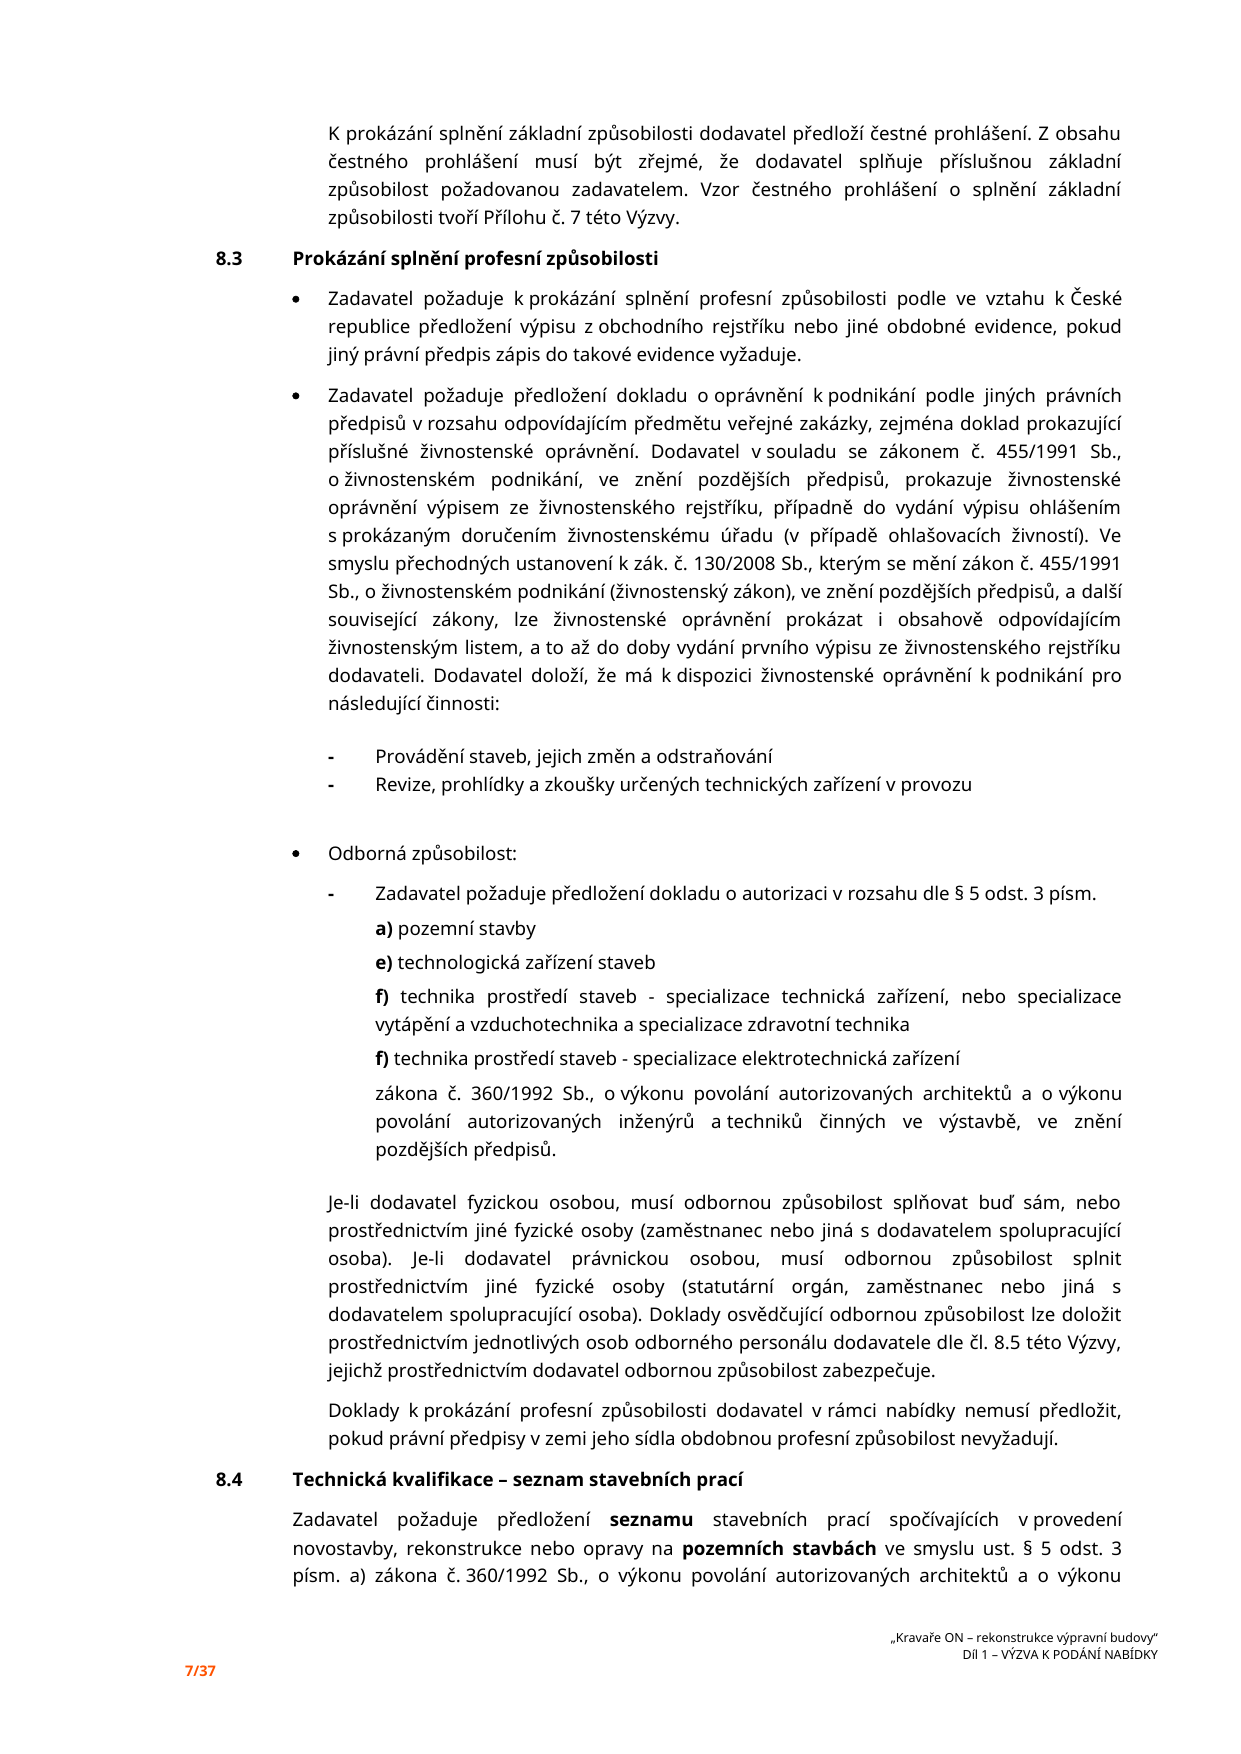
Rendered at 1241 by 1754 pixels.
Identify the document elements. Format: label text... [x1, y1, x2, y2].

text Provádění staveb, jejich změn a odstraňování [328, 743, 1122, 769]
list zákona č. 360/1992 Sb., o výkonu povolání autorizovaných architektů a o výkonu povolání autorizovaných inženýrů a techniků činných ve výstavbě, ve znění pozdějších předpisů. [375, 1080, 1122, 1162]
text Zadavatel požaduje k prokázání splnění profesní způsobilosti podle ve vztahu k České republice předložení výpisu z obchodního rejstříku nebo jiné obdobné evidence, pokud jiný právní předpis zápis do takové evidence vyžaduje. [292, 286, 1122, 367]
text Doklady k prokázání profesní způsobilosti dodavatel v rámci nabídky nemusí předložit, pokud právní předpisy v zemi jeho sídla obdobnou profesní způsobilost nevyžadují. [328, 1398, 1122, 1451]
text Odborná způsobilost: [292, 840, 1122, 866]
text Je-li dodavatel fyzickou osobou, musí odbornou způsobilost splňovat buď sám, nebo prostřednictvím jiné fyzické osoby (zaměstnanec nebo jiná s dodavatelem spolupracující osoba). Je-li dodavatel právnickou osobou, musí odbornou způsobilost splnit prostřednictvím jiné fyzické osoby (statutární orgán, zaměstnanec nebo jiná s dodavatelem spolupracující osoba). Doklady osvědčující odbornou způsobilost lze doložit prostřednictvím jednotlivých osob odborného personálu dodavatele dle čl. 8.5 této Výzvy, jejichž prostřednictvím dodavatel odbornou způsobilost zabezpečuje. [328, 1189, 1122, 1383]
list f) technika prostředí staveb - specializace elektrotechnická zařízení [375, 1046, 1122, 1071]
list a) pozemní stavby [375, 915, 1122, 940]
text Zadavatel požaduje předložení dokladu o oprávnění k podnikání podle jiných právních předpisů v rozsahu odpovídajícím předmětu veřejné zakázky, zejména doklad prokazující příslušné živnostenské oprávnění. Dodavatel v souladu se zákonem č. 455/1991 Sb., o živnostenském podnikání, ve znění pozdějších předpisů, prokazuje živnostenské oprávnění výpisem ze živnostenského rejstříku, případně do vydání výpisu ohlášením s prokázaným doručením živnostenskému úřadu (v případě ohlašovacích živností). Ve smyslu přechodných ustanovení k zák. č. 130/2008 Sb., kterým se mění zákon č. 455/1991 Sb., o živnostenském podnikání (živnostenský zákon), ve znění pozdějších předpisů, a další související zákony, lze živnostenské oprávnění prokázat i obsahově odpovídajícím živnostenským listem, a to až do doby vydání prvního výpisu ze živnostenského rejstříku dodavateli. Dodavatel doloží, že má k dispozici živnostenské oprávnění k podnikání pro následující činnosti: [292, 382, 1122, 716]
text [292, 1507, 1122, 1588]
text K prokázání splnění základní způsobilosti dodavatel předloží čestné prohlášení. Z obsahu čestného prohlášení musí být zřejmé, že dodavatel splňuje příslušnou základní způsobilost požadovanou zadavatelem. Vzor čestného prohlášení o splnění základní způsobilosti tvoří Přílohu č. 7 této Výzvy. [328, 121, 1122, 230]
text Zadavatel požaduje předložení dokladu o autorizaci v rozsahu dle § 5 odst. 3 písm. [328, 881, 1122, 906]
list e) technologická zařízení staveb [375, 949, 1122, 975]
text Revize, prohlídky a zkoušky určených technických zařízení v provozu [328, 772, 1122, 797]
text Prokázání splnění profesní způsobilosti [216, 245, 1122, 271]
list f) technika prostředí staveb - specializace technická zařízení, nebo specializace vytápění a vzduchotechnika a specializace zdravotní technika [375, 983, 1122, 1037]
text Technická kvalifikace – seznam stavebních prací [216, 1466, 1122, 1492]
